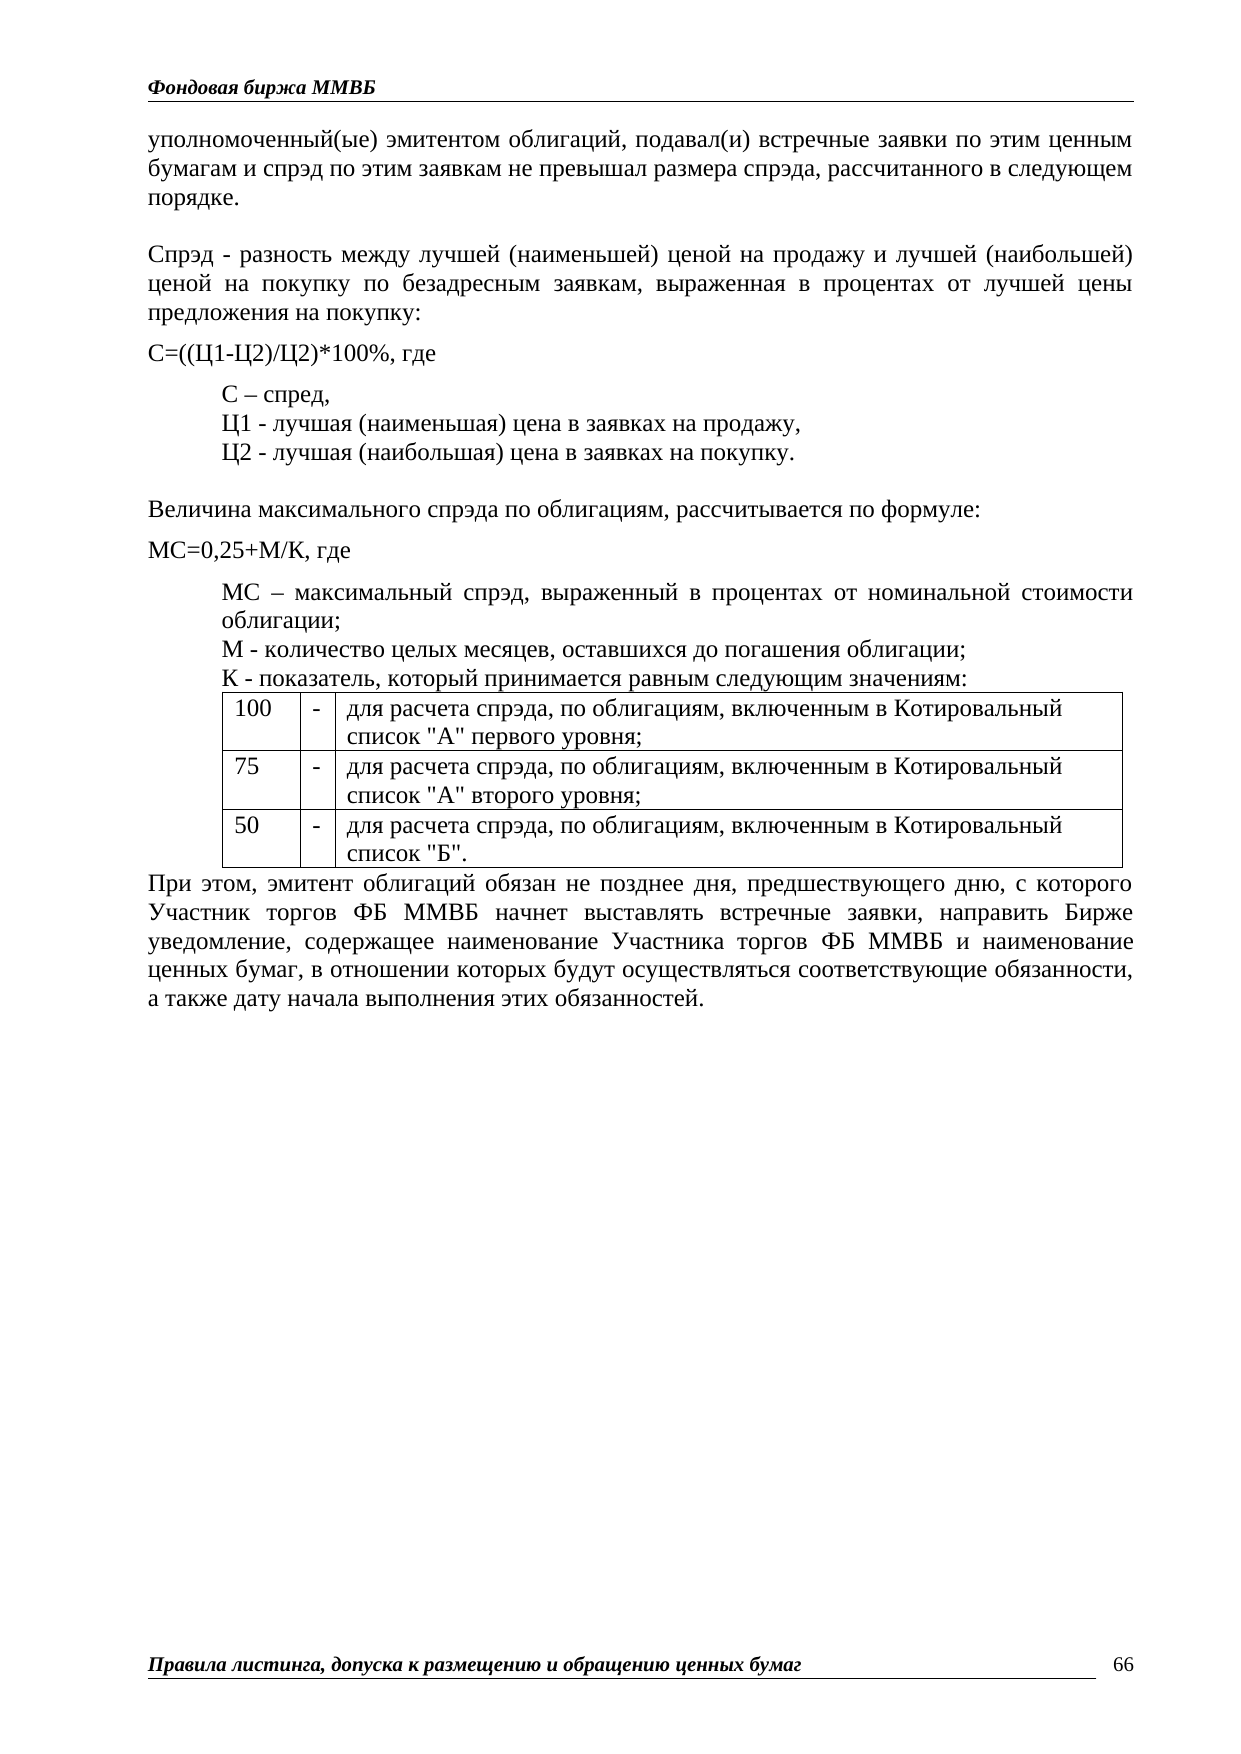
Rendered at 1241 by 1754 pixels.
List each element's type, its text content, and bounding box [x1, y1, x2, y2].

table_cell 50 [223, 810, 300, 867]
table_cell - [301, 751, 335, 809]
table_cell для расчета спрэда, по облигациям, включенным в Котировальный список "А" второго уровня; [336, 751, 1122, 809]
text Ц1 - лучшая (наименьшая) цена в заявках на продажу, [221, 408, 1134, 437]
text С=((Ц1-Ц2)/Ц2)*100%, где [148, 338, 1134, 367]
text При этом, эмитент облигаций обязан не позднее дня, предшествующего дню, с которого Участник торгов ФБ ММВБ начнет выставлять встречные заявки, направить Бирже уведомление, содержащее наименование Участника торгов ФБ ММВБ и наименование ценных бумаг, в отношении которых будут осуществляться соответствующие обязанности, а также дату начала выполнения этих обязанностей. [148, 868, 1134, 1012]
table_header 100 [223, 693, 300, 750]
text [148, 124, 1134, 210]
table_header - [301, 693, 335, 750]
text Спрэд - разность между лучшей (наименьшей) ценой на продажу и лучшей (наибольшей) ценой на покупку по безадресным заявкам, выраженная в процентах от лучшей цены предложения на покупку: [148, 239, 1134, 325]
table_cell - [301, 810, 335, 867]
text Величина максимального спрэда по облигациям, рассчитывается по формуле: [148, 494, 1134, 523]
text К - показатель, который принимается равным следующим значениям: [221, 663, 1134, 692]
text Ц2 - лучшая (наибольшая) цена в заявках на покупку. [221, 437, 1134, 465]
table_cell 75 [223, 751, 300, 809]
text С – спред, [221, 379, 1134, 408]
table_cell для расчета спрэда, по облигациям, включенным в Котировальный список "Б". [336, 810, 1122, 867]
text М - количество целых месяцев, оставшихся до погашения облигации; [221, 634, 1134, 663]
text МС=0,25+М/К, где [148, 535, 1134, 564]
text МС – максимальный спрэд, выраженный в процентах от номинальной стоимости облигации; [221, 577, 1134, 634]
table_header для расчета спрэда, по облигациям, включенным в Котировальный список "А" первого уровня; [336, 693, 1122, 750]
